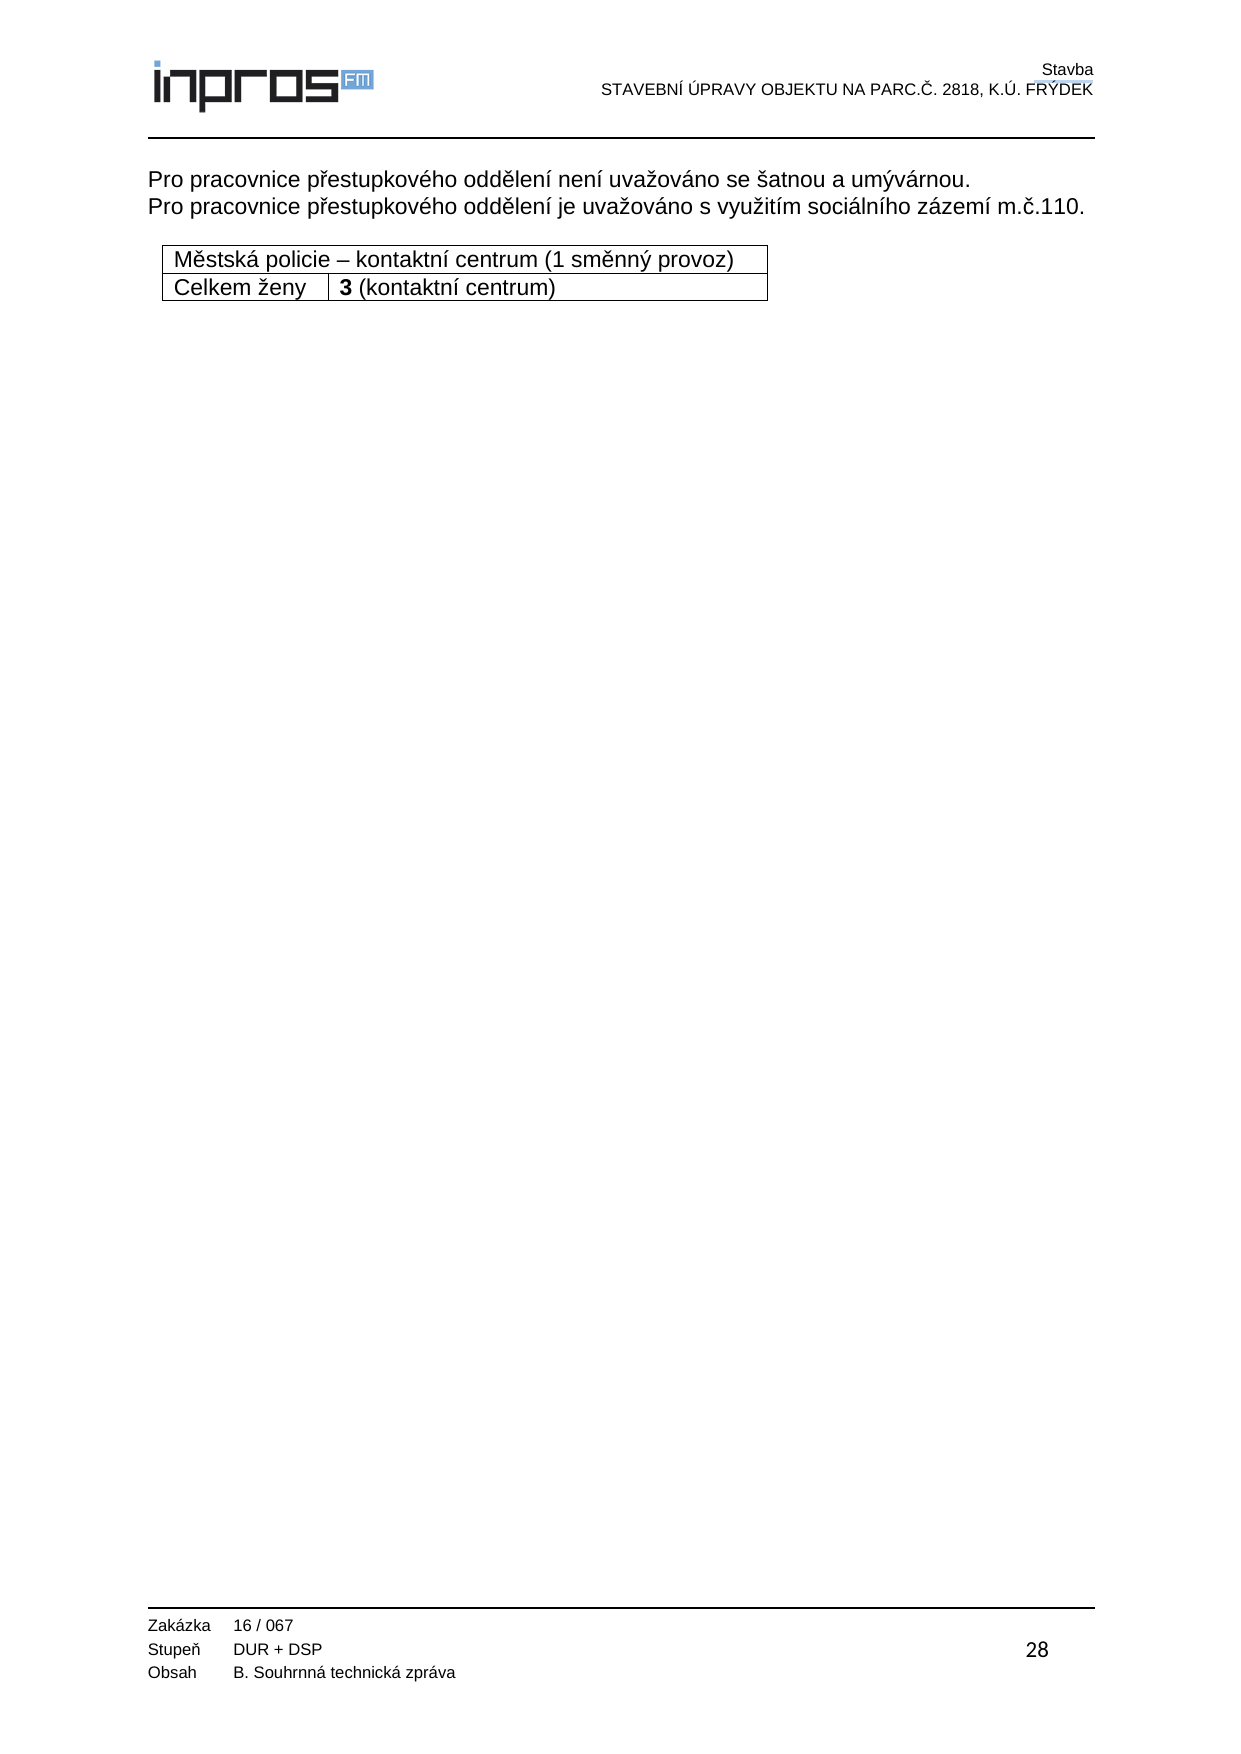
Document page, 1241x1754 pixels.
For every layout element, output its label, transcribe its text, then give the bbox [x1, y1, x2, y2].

text Pro pracovnice přestupkového oddělení je uvažováno s využitím sociálního zázemí m.č.110. [148, 193, 1093, 219]
text Pro pracovnice přestupkového oddělení není uvažováno se šatnou a umývárnou. [148, 166, 1093, 193]
table_cell 3 (kontaktní centrum) [329, 274, 767, 300]
table_cell Celkem ženy [163, 274, 328, 300]
table_header Městská policie – kontaktní centrum (1 směnný provoz) [163, 246, 767, 273]
picture [143, 58, 383, 114]
